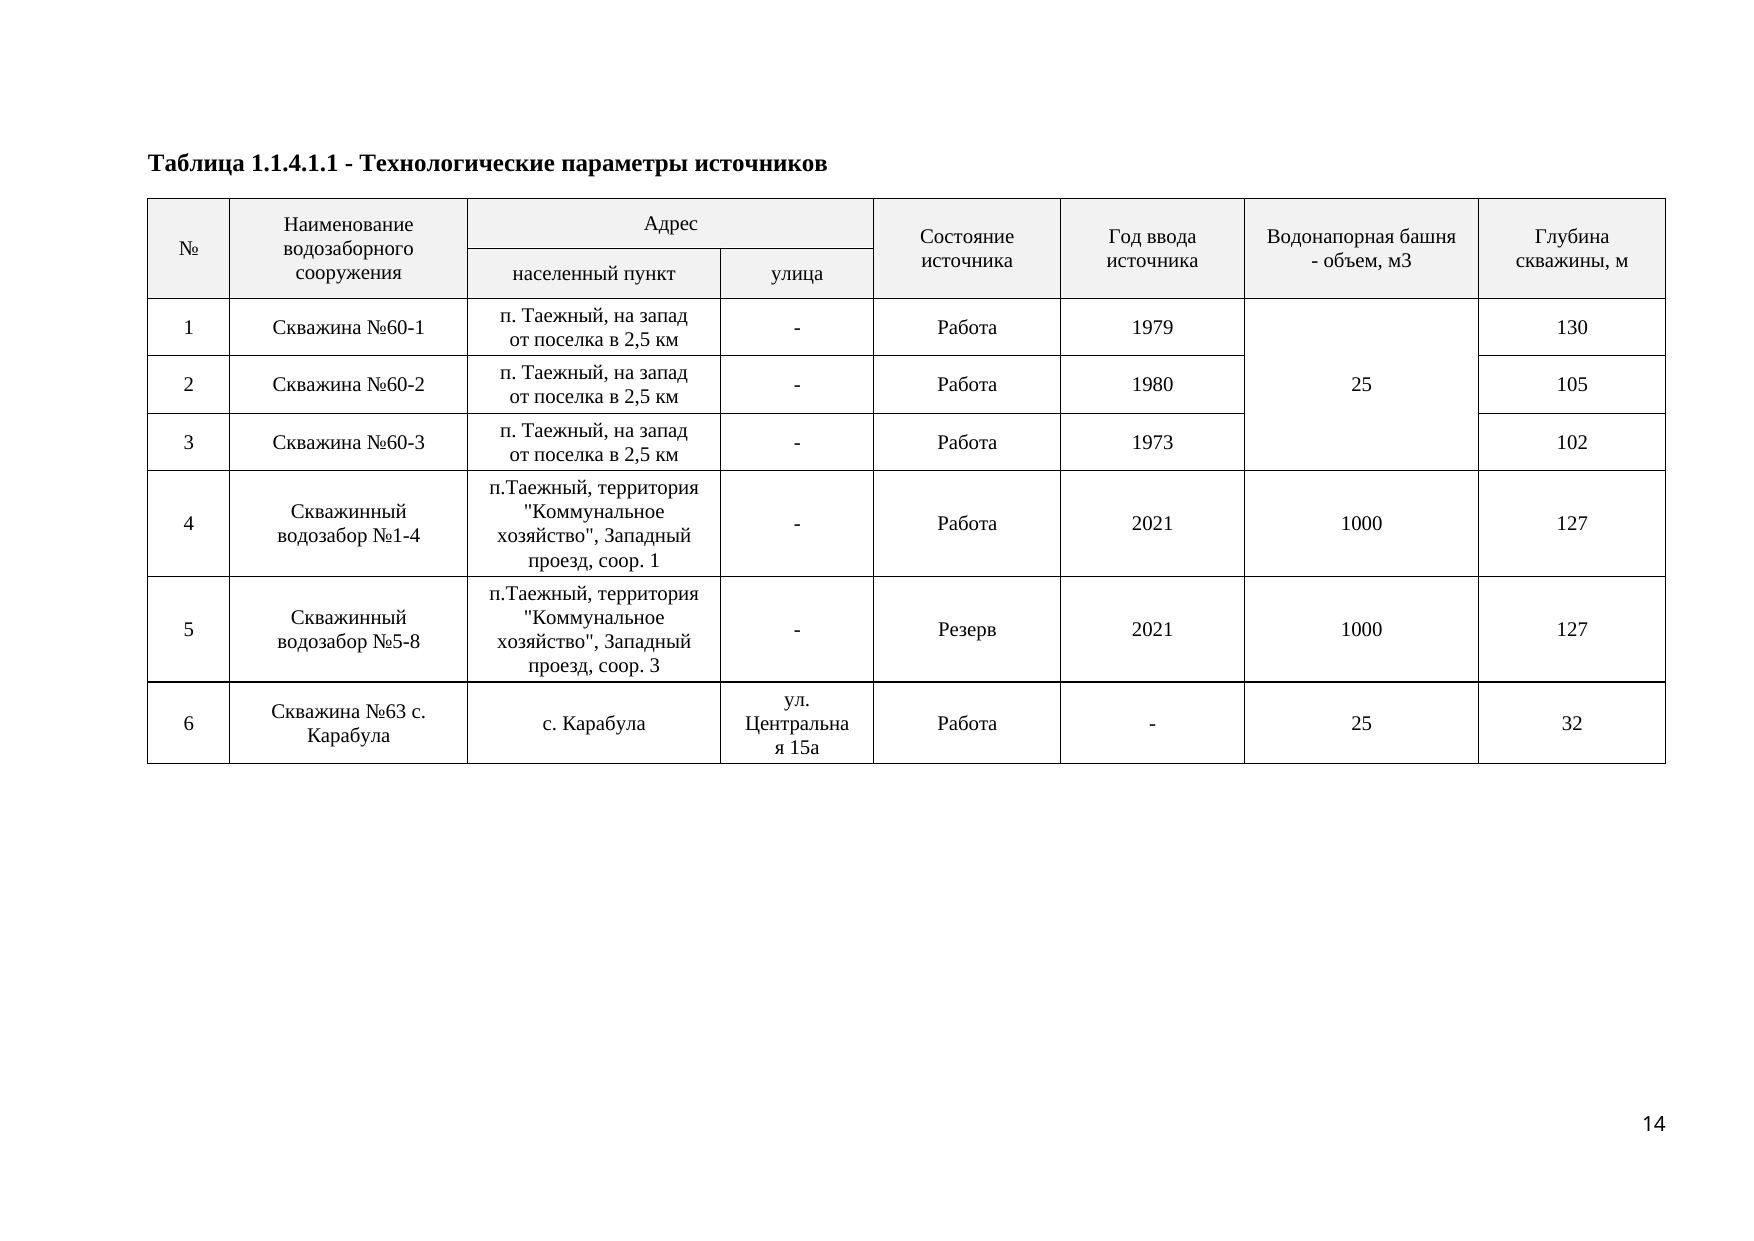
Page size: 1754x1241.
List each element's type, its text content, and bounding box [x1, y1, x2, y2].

table_cell Скважина №63 с. Карабула [230, 683, 467, 763]
table_cell - [721, 414, 873, 470]
table_cell п.Таежный, территория "Коммунальное хозяйство", Западный проезд, соор. 1 [468, 471, 720, 576]
table_cell 1000 [1245, 577, 1478, 681]
table_cell 1973 [1061, 414, 1244, 470]
text Таблица 1.1.4.1.1 - Технологические параметры источников [148, 148, 1666, 177]
table_cell Работа [874, 471, 1060, 576]
table_cell Резерв [874, 577, 1060, 681]
table_cell Работа [874, 299, 1060, 355]
table_cell - [1061, 683, 1244, 763]
table_cell 105 [1479, 356, 1665, 413]
table_cell с. Карабула [468, 683, 720, 763]
table_cell улица [721, 249, 873, 298]
table_cell 4 [148, 471, 229, 576]
table_cell п. Таежный, на запад от поселка в 2,5 км [468, 299, 720, 355]
table_cell 5 [148, 577, 229, 681]
table_cell Скважина №60-1 [230, 299, 467, 355]
table_cell 2021 [1061, 471, 1244, 576]
table_header Водонапорная башня - объем, м3 [1245, 199, 1478, 298]
table_cell 2 [148, 356, 229, 413]
table_cell - [721, 299, 873, 355]
table_cell Скважина №60-3 [230, 414, 467, 470]
table_cell Скважина №60-2 [230, 356, 467, 413]
table_cell п. Таежный, на запад от поселка в 2,5 км [468, 356, 720, 413]
table_cell ул. Центральная 15а [721, 683, 873, 763]
table_cell 1 [148, 299, 229, 355]
table_cell п.Таежный, территория "Коммунальное хозяйство", Западный проезд, соор. 3 [468, 577, 720, 681]
table_header Год ввода источника [1061, 199, 1244, 298]
table_cell 2021 [1061, 577, 1244, 681]
table_cell - [721, 577, 873, 681]
table_cell 127 [1479, 471, 1665, 576]
table_cell 6 [148, 683, 229, 763]
table_cell населенный пункт [468, 249, 720, 298]
table_cell Работа [874, 356, 1060, 413]
table_cell 25 [1245, 683, 1478, 763]
table_cell п. Таежный, на запад от поселка в 2,5 км [468, 414, 720, 470]
table_cell 1980 [1061, 356, 1244, 413]
table_cell 25 [1245, 299, 1478, 470]
table_cell 127 [1479, 577, 1665, 681]
table_cell 1000 [1245, 471, 1478, 576]
table_cell Работа [874, 683, 1060, 763]
table_cell Скважинный водозабор №1-4 [230, 471, 467, 576]
table_cell - [721, 471, 873, 576]
table_cell 3 [148, 414, 229, 470]
table_header Состояние источника [874, 199, 1060, 298]
table_cell 1979 [1061, 299, 1244, 355]
table_cell 32 [1479, 683, 1665, 763]
table_header Наименование водозаборного сооружения [230, 199, 467, 298]
table_cell 130 [1479, 299, 1665, 355]
table_cell - [721, 356, 873, 413]
table_cell Работа [874, 414, 1060, 470]
table_cell Скважинный водозабор №5-8 [230, 577, 467, 681]
table_header Адрес [468, 199, 873, 247]
table_header Глубина скважины, м [1479, 199, 1665, 298]
table_header № [148, 199, 229, 298]
table_cell 102 [1479, 414, 1665, 470]
